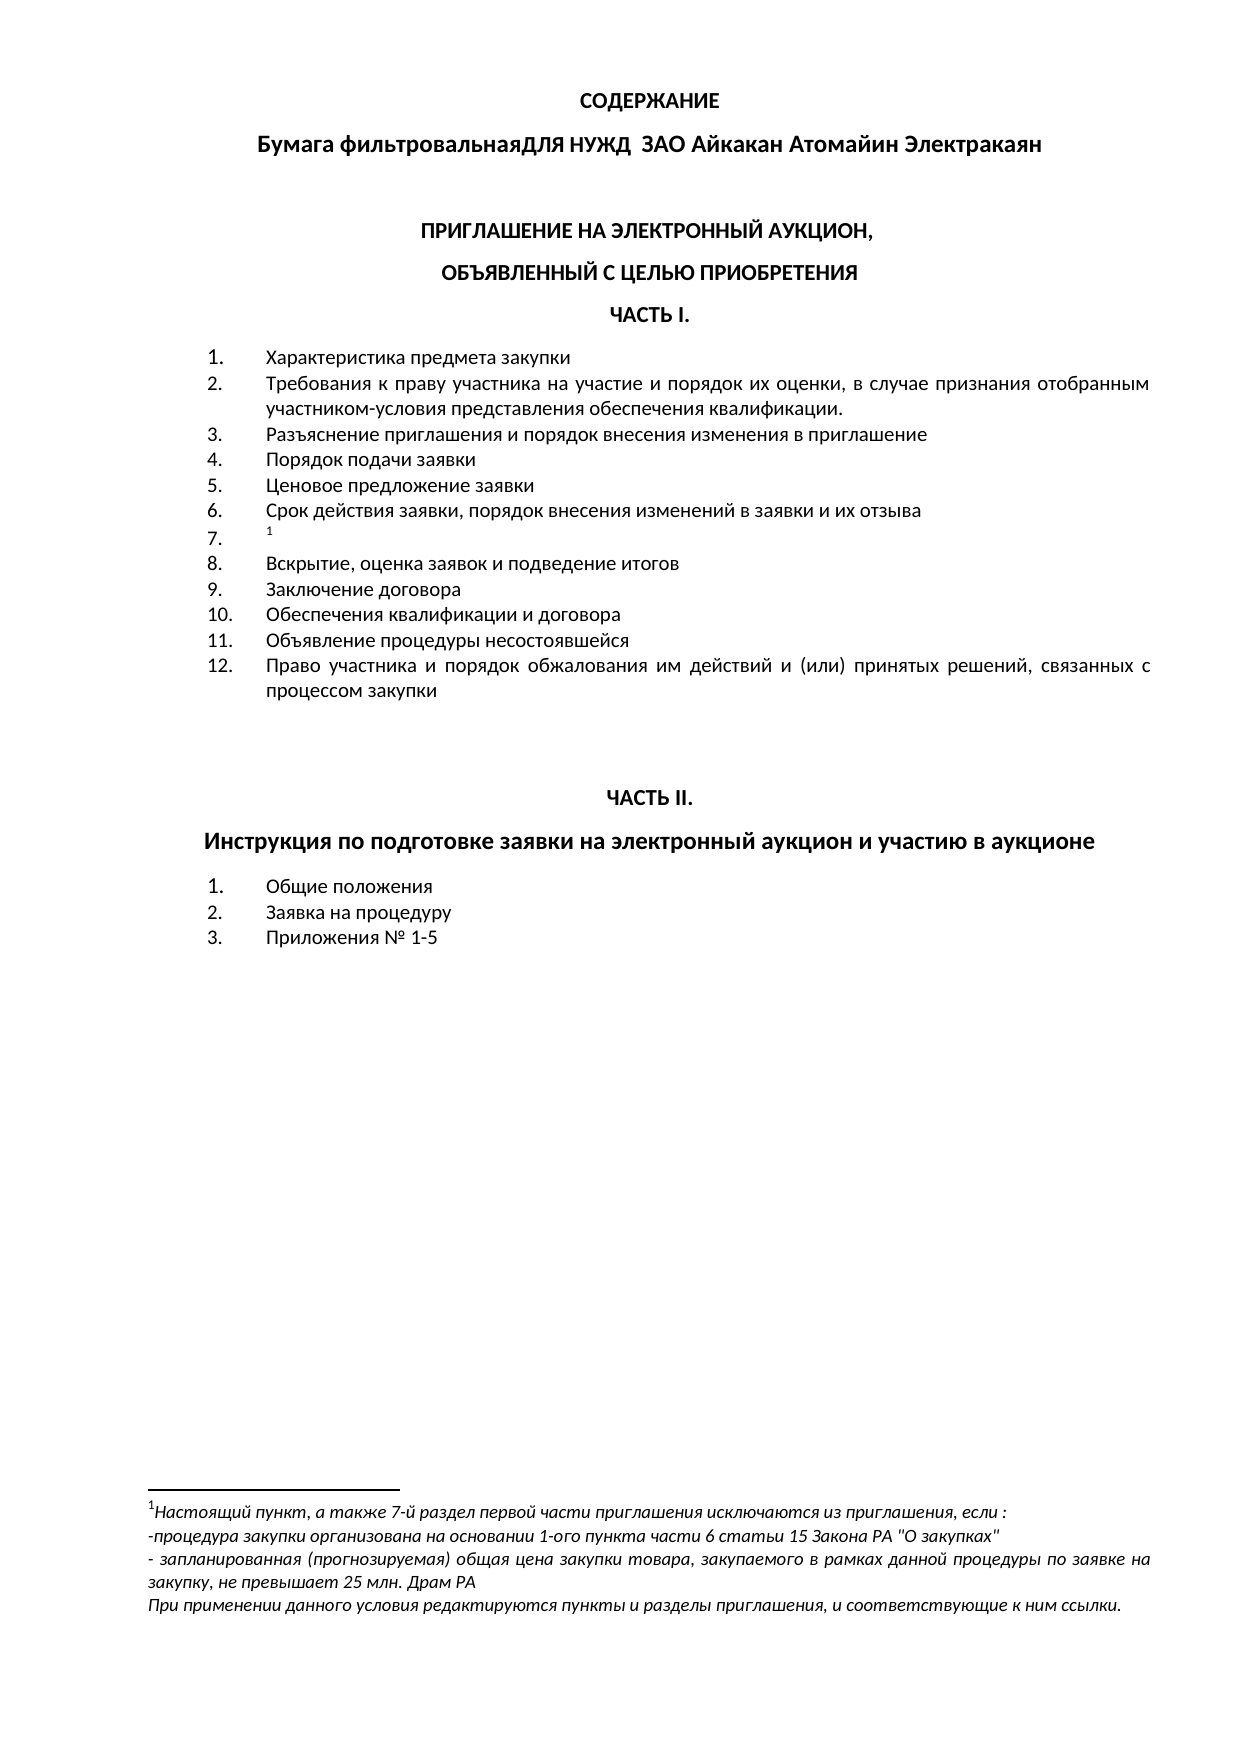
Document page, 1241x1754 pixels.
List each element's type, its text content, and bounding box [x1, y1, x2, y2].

text 5. Ценовое предложение заявки [207, 472, 1152, 497]
text СОДЕРЖАНИЕ [148, 86, 1152, 114]
text Инструкция по подготовке заявки на электронный аукцион и участию в аукционе [148, 825, 1152, 856]
text 2. Требования к праву участника на участие и порядок их оценки, в случае признания отобранным участником-условия представления обеспечения квалификации. [207, 370, 1152, 421]
text 7. [207, 523, 1152, 551]
text 12. Право участника и порядок обжалования им действий и (или) принятых решений, связанных с процессом закупки [207, 652, 1152, 703]
text 4. Порядок подачи заявки [207, 446, 1152, 472]
text 1. Характеристика предмета закупки [207, 342, 1152, 370]
text ЧАСТЬ II. [148, 783, 1152, 811]
text 8. Вскрытие, оценка заявок и подведение итогов [207, 551, 1152, 576]
text ПРИГЛАШЕНИЕ НА ЭЛЕКТРОННЫЙ АУКЦИОН, ОБЪЯВЛЕННЫЙ С ЦЕЛЬЮ ПРИОБРЕТЕНИЯ [148, 216, 1152, 286]
text 2. Заявка на процедуру [207, 899, 1152, 924]
text 3. Разъяснение приглашения и порядок внесения изменения в приглашение [207, 421, 1152, 446]
text 1. Общие положения [207, 871, 1152, 899]
text 10. Обеспечения квалификации и договора [207, 601, 1152, 627]
text Бумага фильтровальнаяДЛЯ НУЖД ЗАО Айкакан Атомайин Электракаян [148, 128, 1152, 159]
text 9. Заключение договора [207, 576, 1152, 601]
text ЧАСТЬ I. [148, 300, 1152, 328]
text 11. Объявление процедуры несостоявшейся [207, 627, 1152, 652]
text 3. Приложения № 1-5 [207, 924, 1152, 950]
text 6. Срок действия заявки, порядок внесения изменений в заявки и их отзыва [207, 497, 1152, 523]
